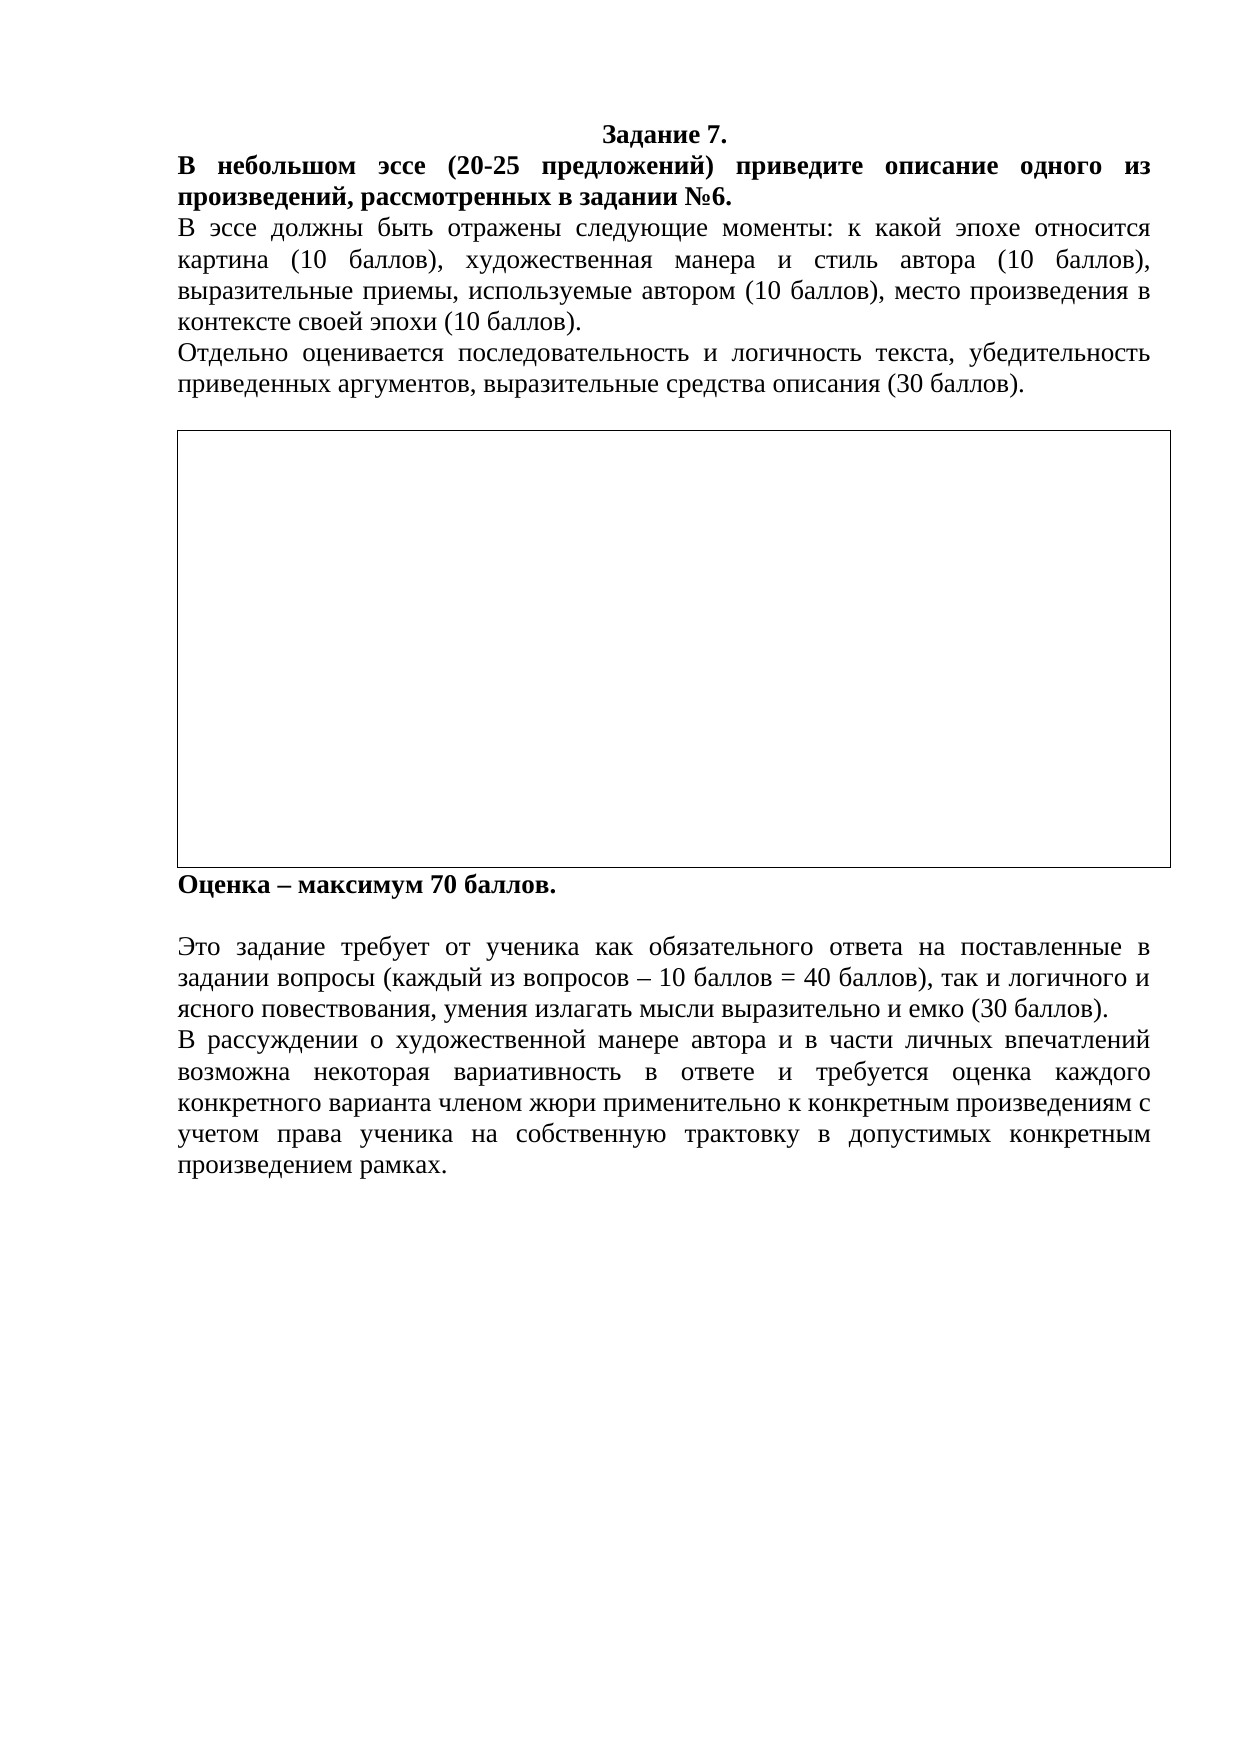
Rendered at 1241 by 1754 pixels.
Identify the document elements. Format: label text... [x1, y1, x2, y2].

text В эссе должны быть отражены следующие моменты: к какой эпохе относится картина (10 баллов), художественная манера и стиль автора (10 баллов), выразительные приемы, используемые автором (10 баллов), место произведения в контексте своей эпохи (10 баллов). [177, 212, 1152, 336]
text Задание 7. [177, 118, 1152, 149]
text В небольшом эссе (20-25 предложений) приведите описание одного из произведений, рассмотренных в задании №6. [177, 149, 1152, 212]
text В рассуждении о художественной манере автора и в части личных впечатлений возможна некоторая вариативность в ответе и требуется оценка каждого конкретного варианта членом жюри применительно к конкретным произведениям с учетом права ученика на собственную трактовку в допустимых конкретным произведением рамках. [177, 1023, 1152, 1179]
text Отдельно оценивается последовательность и логичность текста, убедительность приведенных аргументов, выразительные средства описания (30 баллов). [177, 336, 1152, 398]
text Это задание требует от ученика как обязательного ответа на поставленные в задании вопросы (каждый из вопросов – 10 баллов = 40 баллов), так и логичного и ясного повествования, умения излагать мысли выразительно и емко (30 баллов). [177, 930, 1152, 1023]
table_header [178, 431, 1170, 867]
text Оценка – максимум 70 баллов. [177, 868, 1152, 899]
